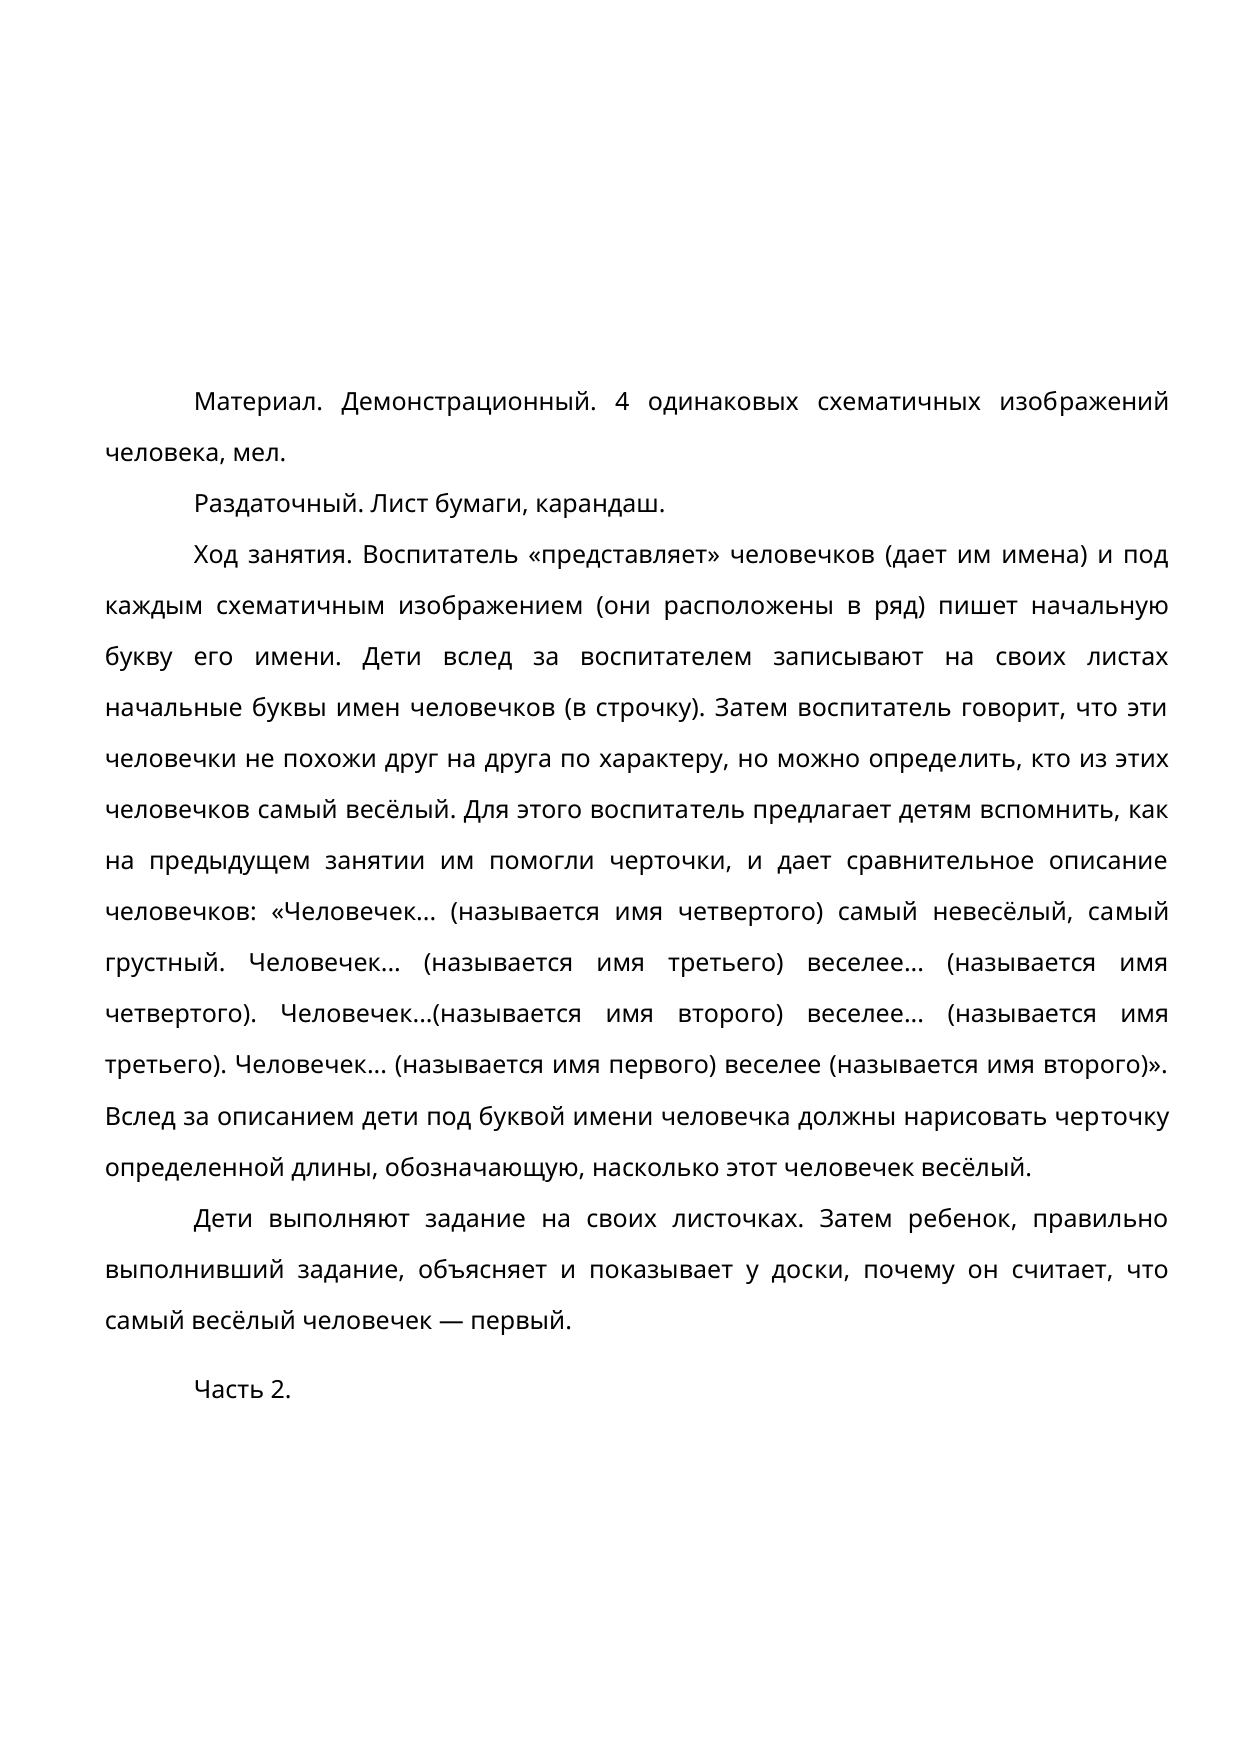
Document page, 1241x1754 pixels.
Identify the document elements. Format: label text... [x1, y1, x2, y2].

text Часть 2. [104, 1372, 1169, 1406]
text Ход занятия. Воспитатель «представляет» человечков (дает им имена) и под каждым схематичным изображением (они расположены в ряд) пишет начальную букву его имени. Дети вслед за воспитателем записывают на своих листах начальные буквы имен человечков (в строчку). Затем воспитатель говорит, что эти человечки не похожи друг на друга по характеру, но можно определить, кто из этих человечков самый весёлый. Для этого воспитатель предлагает детям вспомнить, как на предыдущем занятии им помогли черточки, и дает сравнительное описание человечков: «Человечек... (называется имя четвертого) самый невесёлый, самый грустный. Человечек... (называется имя третьего) веселее... (называется имя четвертого). Человечек...(называется имя второго) веселее... (называется имя третьего). Человечек... (называется имя первого) веселее (называется имя второго)». Вслед за описанием дети под буквой имени человечка должны нарисовать черточку определенной длины, обозначающую, насколько этот человечек весёлый. [104, 537, 1169, 1183]
text Дети выполняют задание на своих листочках. Затем ребенок, правильно выполнивший задание, объясняет и показывает у доски, почему он считает, что самый весёлый человечек — первый. [104, 1200, 1169, 1336]
text Раздаточный. Лист бумаги, карандаш. [104, 486, 1169, 520]
text Материал. Демонстрационный. 4 одинаковых схематичных изображений человека, мел. [104, 384, 1169, 469]
